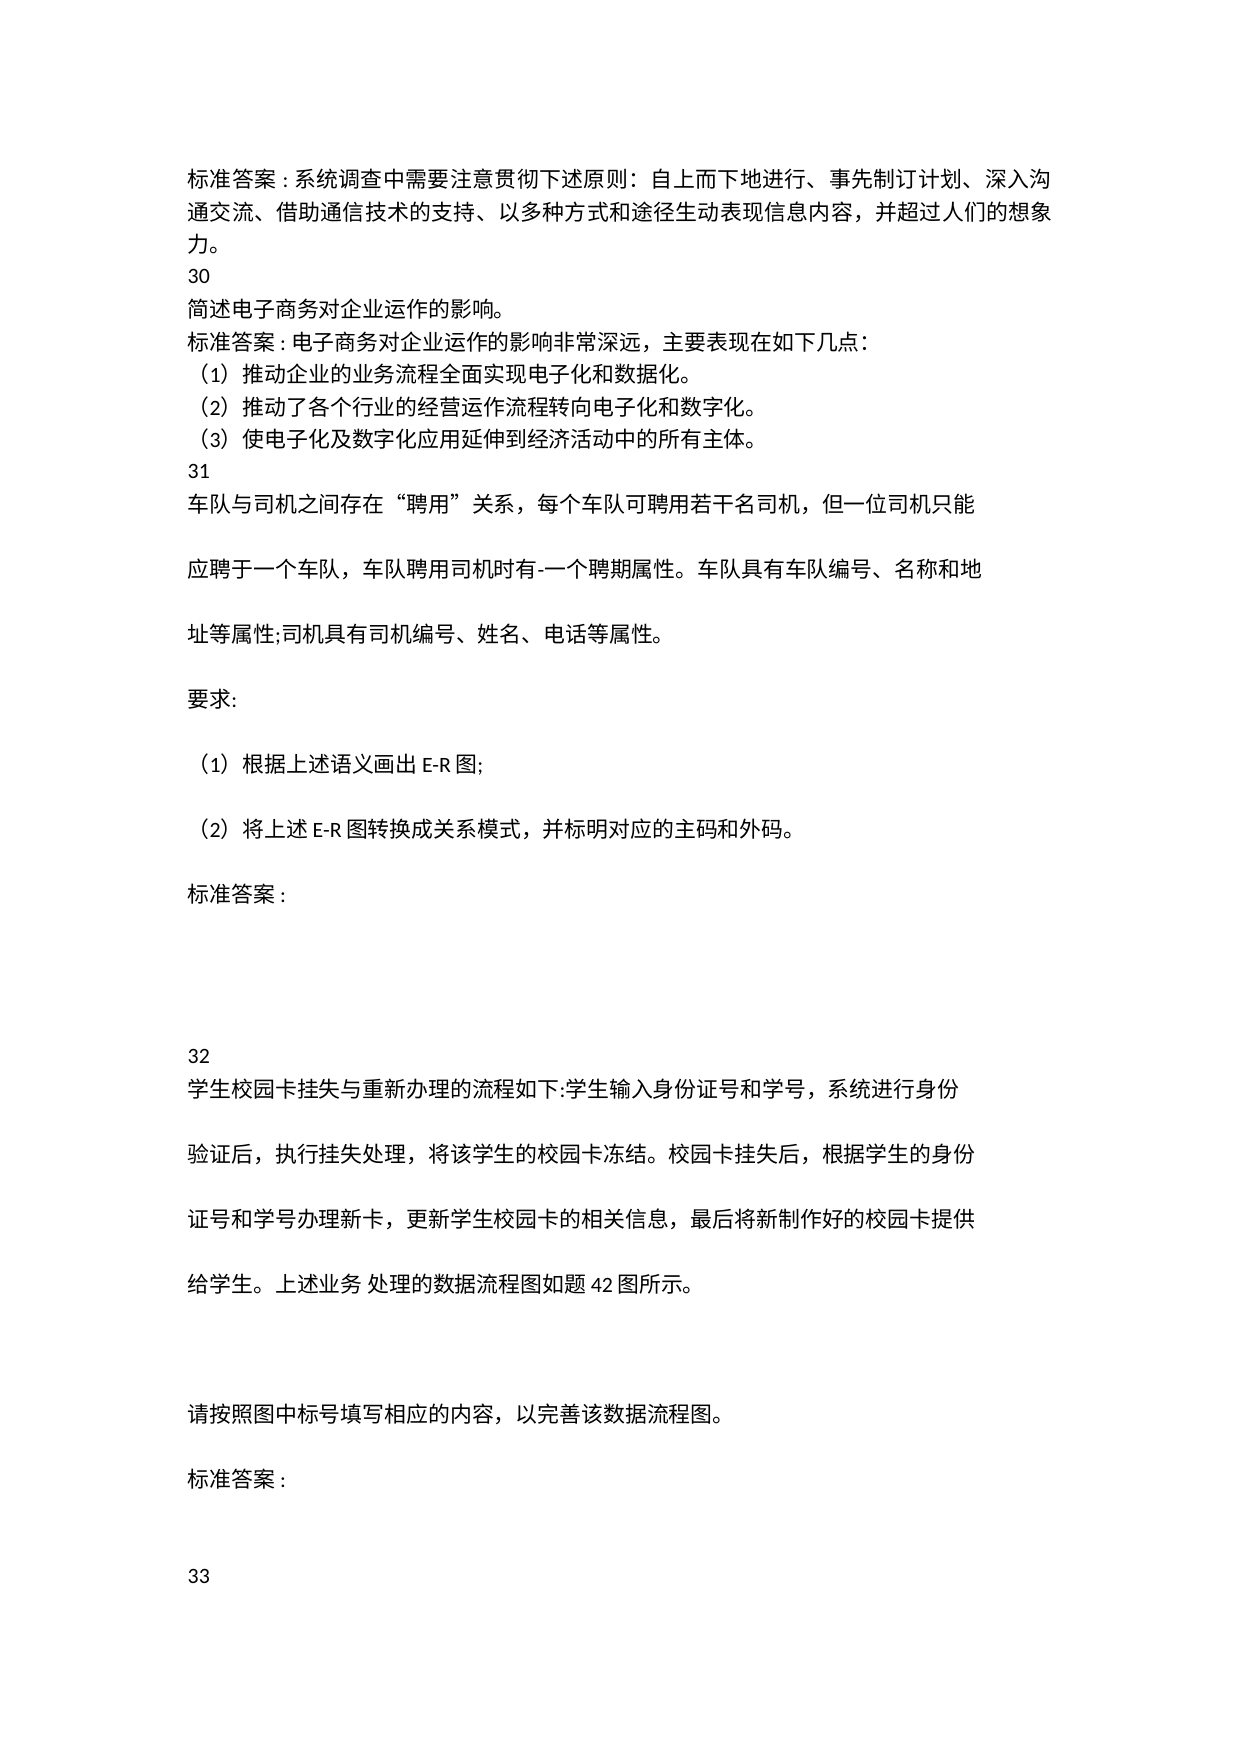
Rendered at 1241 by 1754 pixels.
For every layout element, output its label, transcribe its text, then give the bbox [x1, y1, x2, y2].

text 简述电子商务对企业运作的影响。 [187, 292, 1053, 324]
text （3）使电子化及数字化应用延伸到经济活动中的所有主体。 [187, 422, 1053, 454]
text 给学生。上述业务 处理的数据流程图如题42图所示。 [187, 1267, 1053, 1299]
text （1）推动企业的业务流程全面实现电子化和数据化。 [187, 357, 1053, 389]
text （2）推动了各个行业的经营运作流程转向电子化和数字化。 [187, 389, 1053, 422]
text 标准答案 : 电子商务对企业运作的影响非常深远，主要表现在如下几点： [187, 324, 1053, 357]
text （2）将上述E-R图转换成关系模式，并标明对应的主码和外码。 [187, 812, 1053, 844]
text 标准答案 : 系统调查中需要注意贯彻下述原则：自上而下地进行、事先制订计划、深入沟通交流、借助通信技术的支持、以多种方式和途径生动表现信息内容，并超过人们的想象力。 [187, 162, 1053, 259]
text 30 [187, 259, 1053, 292]
text 车队与司机之间存在“聘用”关系，每个车队可聘用若干名司机，但一位司机只能 [187, 487, 1053, 519]
text 31 [187, 454, 1053, 487]
text 证号和学号办理新卡，更新学生校园卡的相关信息，最后将新制作好的校园卡提供 [187, 1202, 1053, 1234]
text 学生校园卡挂失与重新办理的流程如下:学生输入身份证号和学号，系统进行身份 [187, 1072, 1053, 1104]
text 要求: [187, 682, 1053, 714]
text 应聘于一个车队，车队聘用司机时有-一个聘期属性。车队具有车队编号、名称和地 [187, 552, 1053, 584]
text 址等属性;司机具有司机编号、姓名、电话等属性。 [187, 617, 1053, 649]
text 请按照图中标号填写相应的内容，以完善该数据流程图。 [187, 1397, 1053, 1429]
text （1）根据上述语义画出E-R图; [187, 747, 1053, 779]
text 33 [187, 1559, 1053, 1592]
text 标准答案 : [187, 877, 1053, 909]
text 32 [187, 1039, 1053, 1072]
text 验证后，执行挂失处理，将该学生的校园卡冻结。校园卡挂失后，根据学生的身份 [187, 1137, 1053, 1169]
text 标准答案 : [187, 1462, 1053, 1494]
